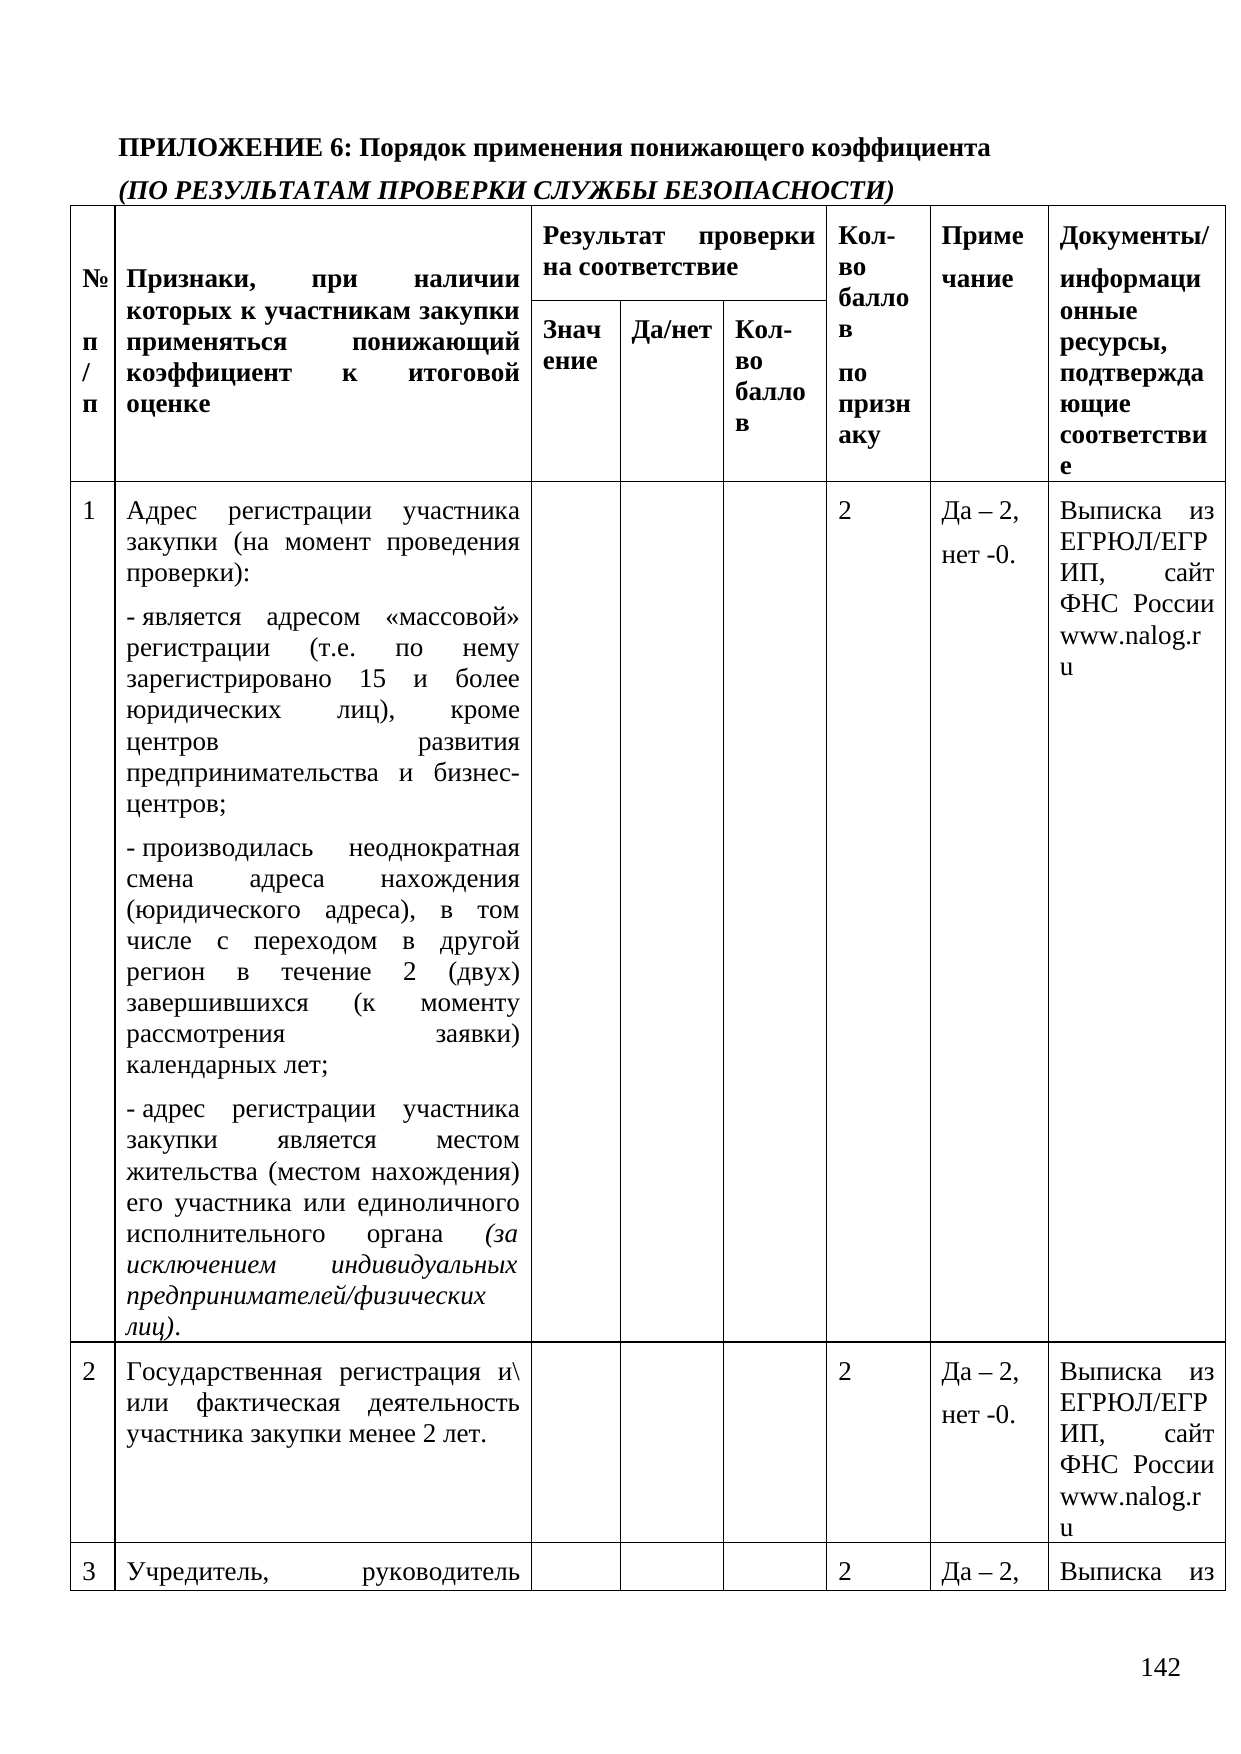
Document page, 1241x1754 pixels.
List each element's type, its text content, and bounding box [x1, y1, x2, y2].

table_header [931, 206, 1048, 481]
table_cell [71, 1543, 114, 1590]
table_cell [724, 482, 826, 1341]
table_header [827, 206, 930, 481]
text (ПО РЕЗУЛЬТАТАМ ПРОВЕРКИ СЛУЖБЫ БЕЗОПАСНОСТИ) [118, 174, 1181, 205]
subtitle ПРИЛОЖЕНИЕ 6: Порядок применения понижающего коэффициента [118, 131, 1181, 162]
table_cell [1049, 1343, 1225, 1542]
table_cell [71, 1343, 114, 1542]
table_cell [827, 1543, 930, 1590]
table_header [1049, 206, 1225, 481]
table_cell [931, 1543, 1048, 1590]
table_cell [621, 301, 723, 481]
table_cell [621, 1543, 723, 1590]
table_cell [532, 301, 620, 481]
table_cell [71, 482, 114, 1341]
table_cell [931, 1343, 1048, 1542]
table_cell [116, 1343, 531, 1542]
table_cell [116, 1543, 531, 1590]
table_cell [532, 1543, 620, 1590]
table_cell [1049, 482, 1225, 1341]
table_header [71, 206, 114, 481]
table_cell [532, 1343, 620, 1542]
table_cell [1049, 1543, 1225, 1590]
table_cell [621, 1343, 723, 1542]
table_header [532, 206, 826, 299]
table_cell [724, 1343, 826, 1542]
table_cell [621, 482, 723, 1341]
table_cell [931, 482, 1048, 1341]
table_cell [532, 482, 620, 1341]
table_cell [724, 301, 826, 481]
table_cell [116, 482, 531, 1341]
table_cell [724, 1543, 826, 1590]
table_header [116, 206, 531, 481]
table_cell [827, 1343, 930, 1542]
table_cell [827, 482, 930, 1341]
